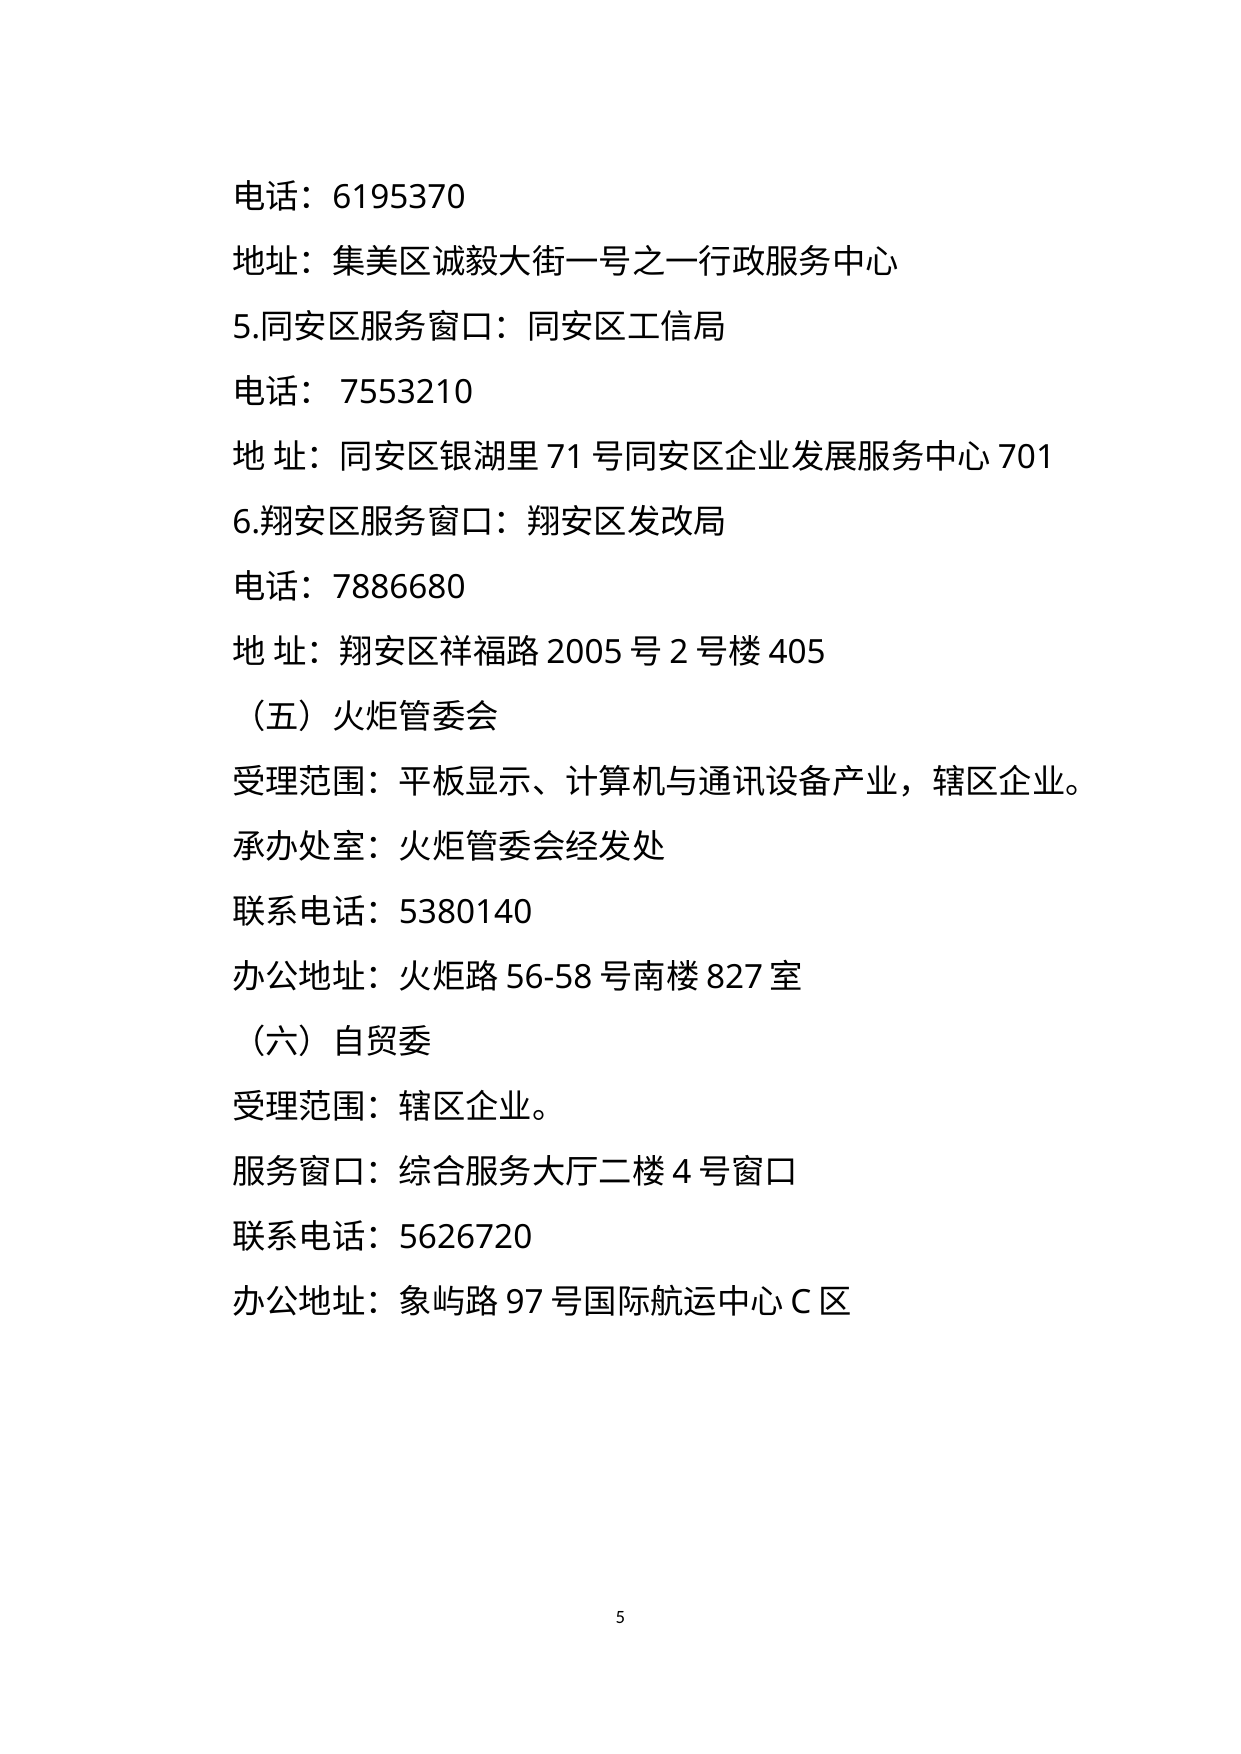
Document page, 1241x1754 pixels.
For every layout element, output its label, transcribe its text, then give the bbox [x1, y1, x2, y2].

text 办公地址：象屿路97号国际航运中心C区 [165, 1267, 1075, 1332]
text 电话：7886680 [165, 552, 1075, 617]
text 服务窗口：综合服务大厅二楼4号窗口 [165, 1137, 1075, 1202]
text 6.翔安区服务窗口：翔安区发改局 [165, 487, 1075, 552]
text 地 址：翔安区祥福路2005号2号楼405 [165, 617, 1075, 682]
text 联系电话：5626720 [165, 1202, 1075, 1267]
text 办公地址：火炬路56-58号南楼827室 [165, 942, 1075, 1007]
text 受理范围：辖区企业。 [165, 1072, 1075, 1137]
text 电话： 7553210 [165, 357, 1075, 422]
text 5.同安区服务窗口：同安区工信局 [165, 292, 1075, 357]
text 电话：6195370 [165, 162, 1075, 227]
text 地址：集美区诚毅大街一号之一行政服务中心 [165, 227, 1075, 292]
text 受理范围：平板显示、计算机与通讯设备产业，辖区企业。 [165, 747, 1075, 812]
text （六）自贸委 [165, 1007, 1075, 1072]
text （五）火炬管委会 [165, 682, 1075, 747]
text 联系电话：5380140 [165, 877, 1075, 942]
text 承办处室：火炬管委会经发处 [165, 812, 1075, 877]
text 地 址：同安区银湖里71号同安区企业发展服务中心701 [165, 422, 1075, 487]
